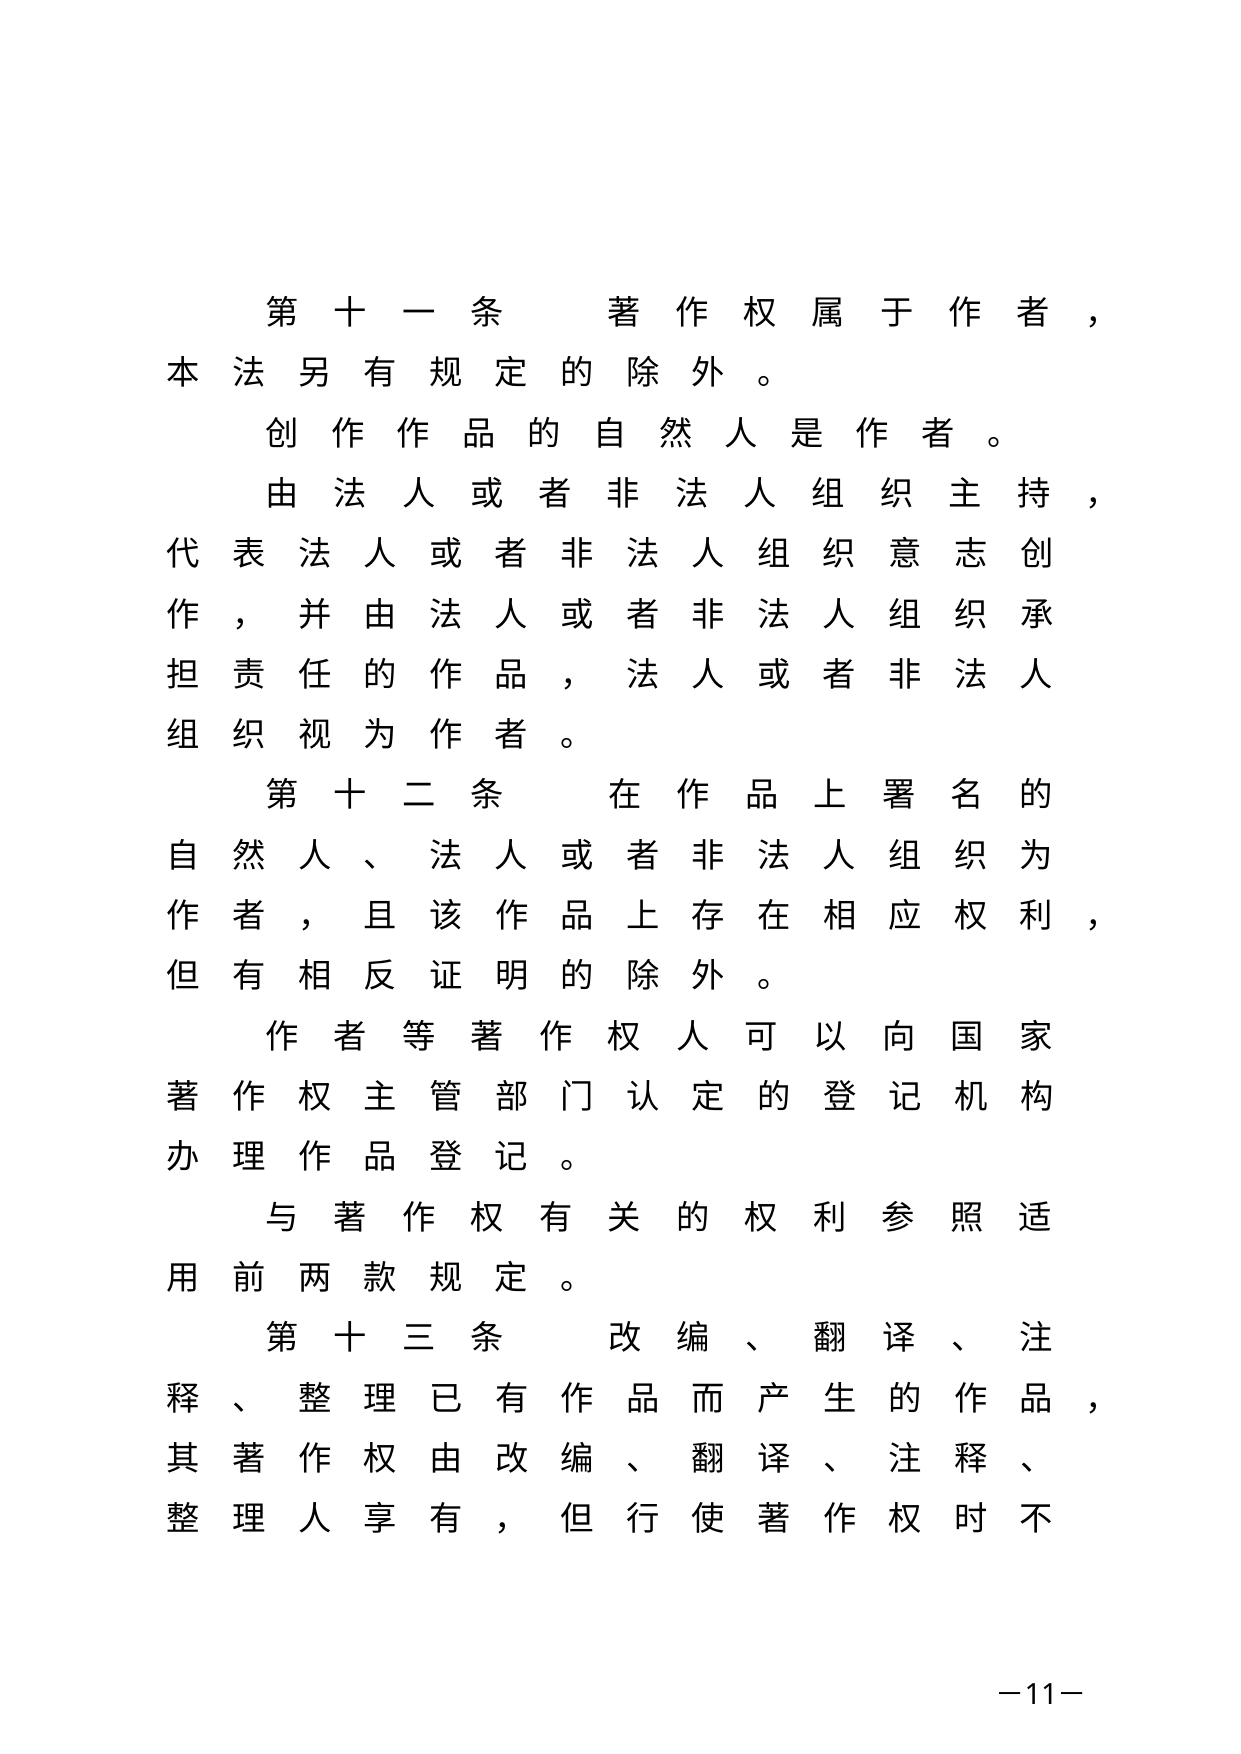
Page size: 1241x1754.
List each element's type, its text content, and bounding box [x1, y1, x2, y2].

text 作者等著作权人可以向国家著作权主管部门认定的登记机构办理作品登记。 [167, 1003, 1085, 1184]
text 与著作权有关的权利参照适用前两款规定。 [167, 1184, 1085, 1305]
text 第十一条 著作权属于作者，本法另有规定的除外。 [167, 280, 1085, 400]
text 由法人或者非法人组织主持，代表法人或者非法人组织意志创作，并由法人或者非法人组织承担责任的作品，法人或者非法人组织视为作者。 [167, 461, 1085, 762]
text 创作作品的自然人是作者。 [167, 400, 1085, 461]
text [167, 1305, 1085, 1546]
text 第十二条 在作品上署名的自然人、法人或者非法人组织为作者，且该作品上存在相应权利，但有相反证明的除外。 [167, 762, 1085, 1003]
